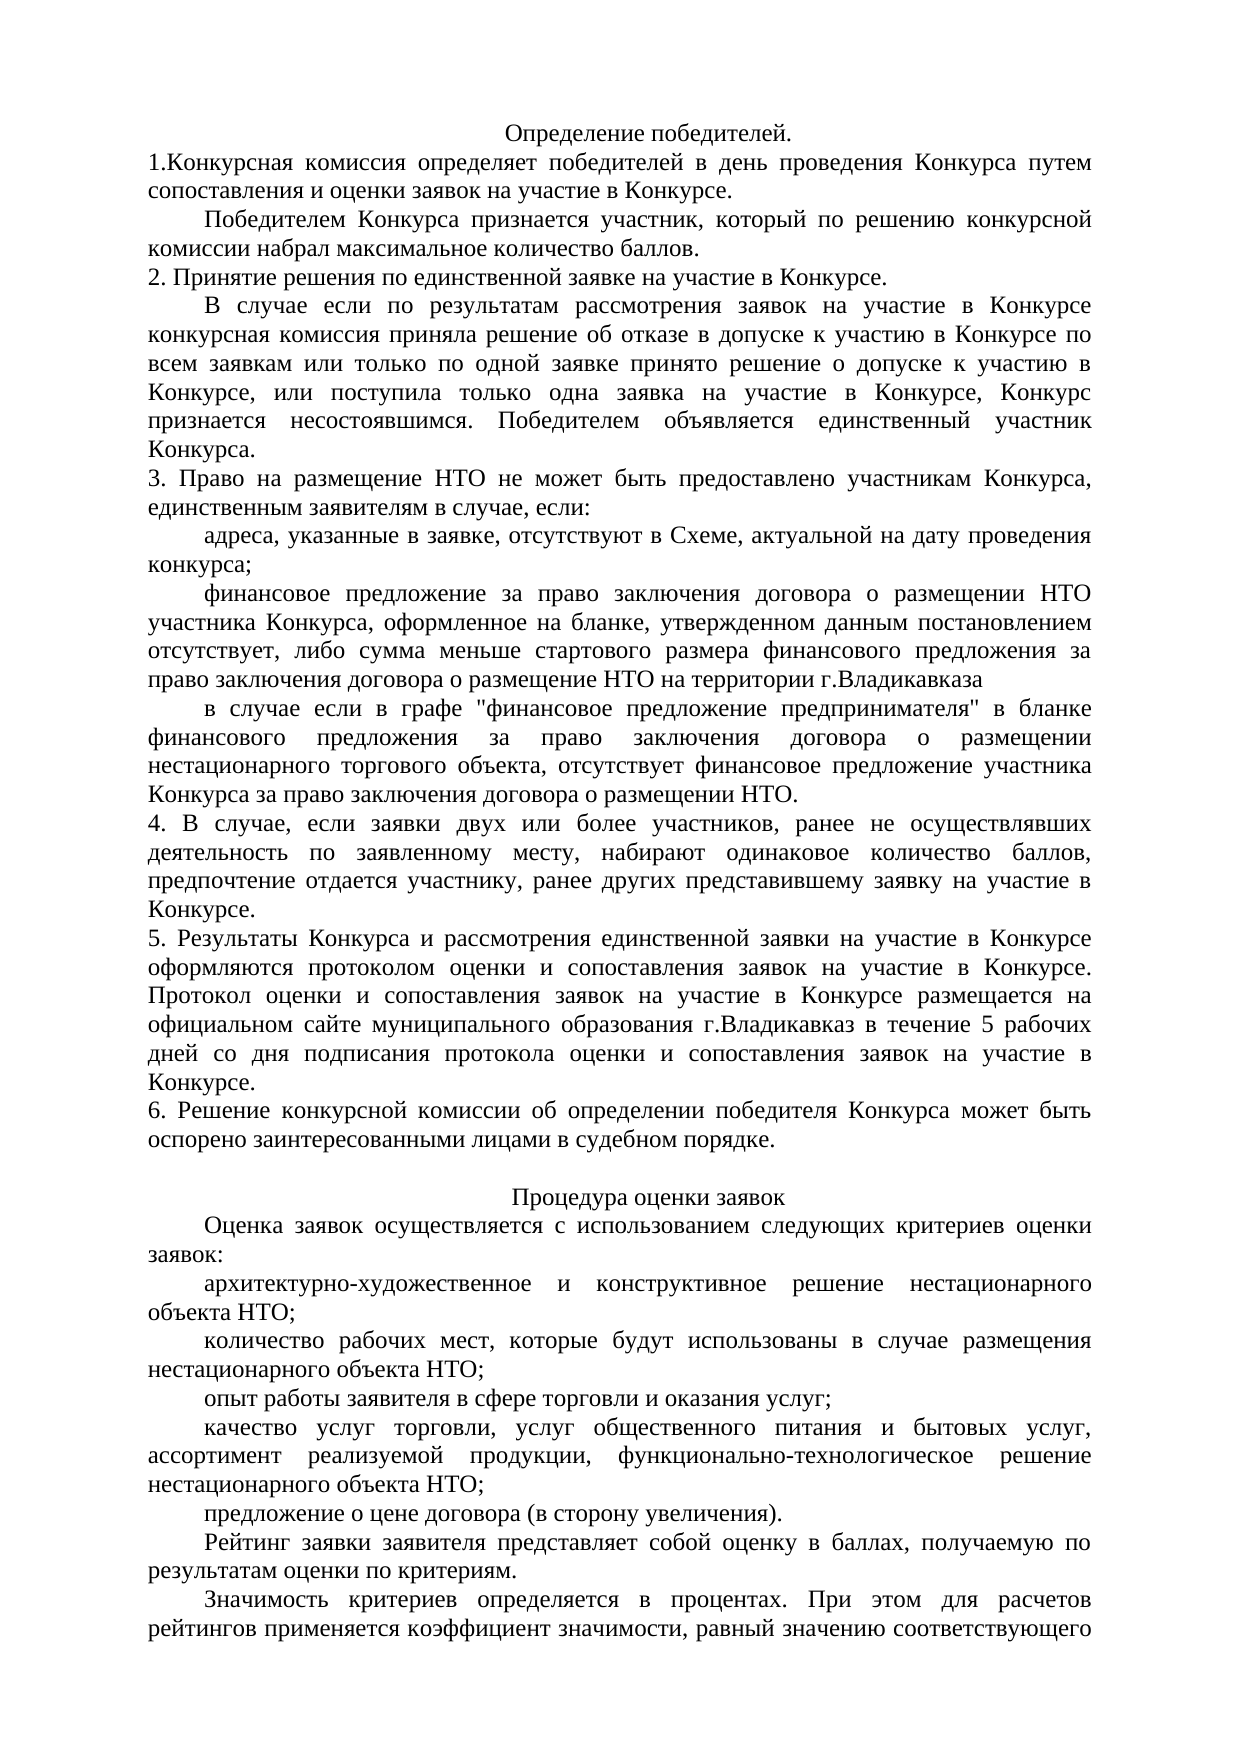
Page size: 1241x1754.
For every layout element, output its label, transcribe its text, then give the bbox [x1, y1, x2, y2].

text 4. В случае, если заявки двух или более участников, ранее не осуществлявших деятельность по заявленному месту, набирают одинаковое количество баллов, предпочтение отдается участнику, ранее других представившему заявку на участие в Конкурсе. [148, 808, 1092, 923]
text 3. Право на размещение НТО не может быть предоставлено участникам Конкурса, единственным заявителям в случае, если: [148, 463, 1092, 521]
text Рейтинг заявки заявителя представляет собой оценку в баллах, получаемую по результатам оценки по критериям. [148, 1527, 1092, 1584]
text 1.Конкурсная комиссия определяет победителей в день проведения Конкурса путем сопоставления и оценки заявок на участие в Конкурсе. [148, 147, 1092, 204]
text адреса, указанные в заявке, отсутствуют в Схеме, актуальной на дату проведения конкурса; [148, 521, 1092, 578]
text архитектурно-художественное и конструктивное решение нестационарного объекта НТО; [148, 1268, 1092, 1326]
text 6. Решение конкурсной комиссии об определении победителя Конкурса может быть оспорено заинтересованными лицами в судебном порядке. [148, 1096, 1092, 1153]
text В случае если по результатам рассмотрения заявок на участие в Конкурсе конкурсная комиссия приняла решение об отказе в допуске к участию в Конкурсе по всем заявкам или только по одной заявке принято решение о допуске к участию в Конкурсе, или поступила только одна заявка на участие в Конкурсе, Конкурс признается несостоявшимся. Победителем объявляется единственный участник Конкурса. [148, 291, 1092, 463]
text Процедура оценки заявок [148, 1182, 1092, 1211]
text Определение победителей. [148, 118, 1092, 147]
text 2. Принятие решения по единственной заявке на участие в Конкурсе. [148, 262, 1092, 291]
text предложение о цене договора (в сторону увеличения). [148, 1498, 1092, 1527]
text Оценка заявок осуществляется с использованием следующих критериев оценки заявок: [148, 1211, 1092, 1268]
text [148, 1584, 1092, 1642]
text Победителем Конкурса признается участник, который по решению конкурсной комиссии набрал максимальное количество баллов. [148, 204, 1092, 262]
text финансовое предложение за право заключения договора о размещении НТО участника Конкурса, оформленное на бланке, утвержденном данным постановлением отсутствует, либо сумма меньше стартового размера финансового предложения за право заключения договора о размещение НТО на территории г.Владикавказа [148, 578, 1092, 693]
text в случае если в графе "финансовое предложение предпринимателя" в бланке финансового предложения за право заключения договора о размещении нестационарного торгового объекта, отсутствует финансовое предложение участника Конкурса за право заключения договора о размещении НТО. [148, 693, 1092, 808]
text 5. Результаты Конкурса и рассмотрения единственной заявки на участие в Конкурсе оформляются протоколом оценки и сопоставления заявок на участие в Конкурсе. Протокол оценки и сопоставления заявок на участие в Конкурсе размещается на официальном сайте муниципального образования г.Владикавказ в течение 5 рабочих дней со дня подписания протокола оценки и сопоставления заявок на участие в Конкурсе. [148, 923, 1092, 1096]
text качество услуг торговли, услуг общественного питания и бытовых услуг, ассортимент реализуемой продукции, функционально-технологическое решение нестационарного объекта НТО; [148, 1412, 1092, 1498]
text опыт работы заявителя в сфере торговли и оказания услуг; [148, 1383, 1092, 1412]
text количество рабочих мест, которые будут использованы в случае размещения нестационарного объекта НТО; [148, 1326, 1092, 1383]
